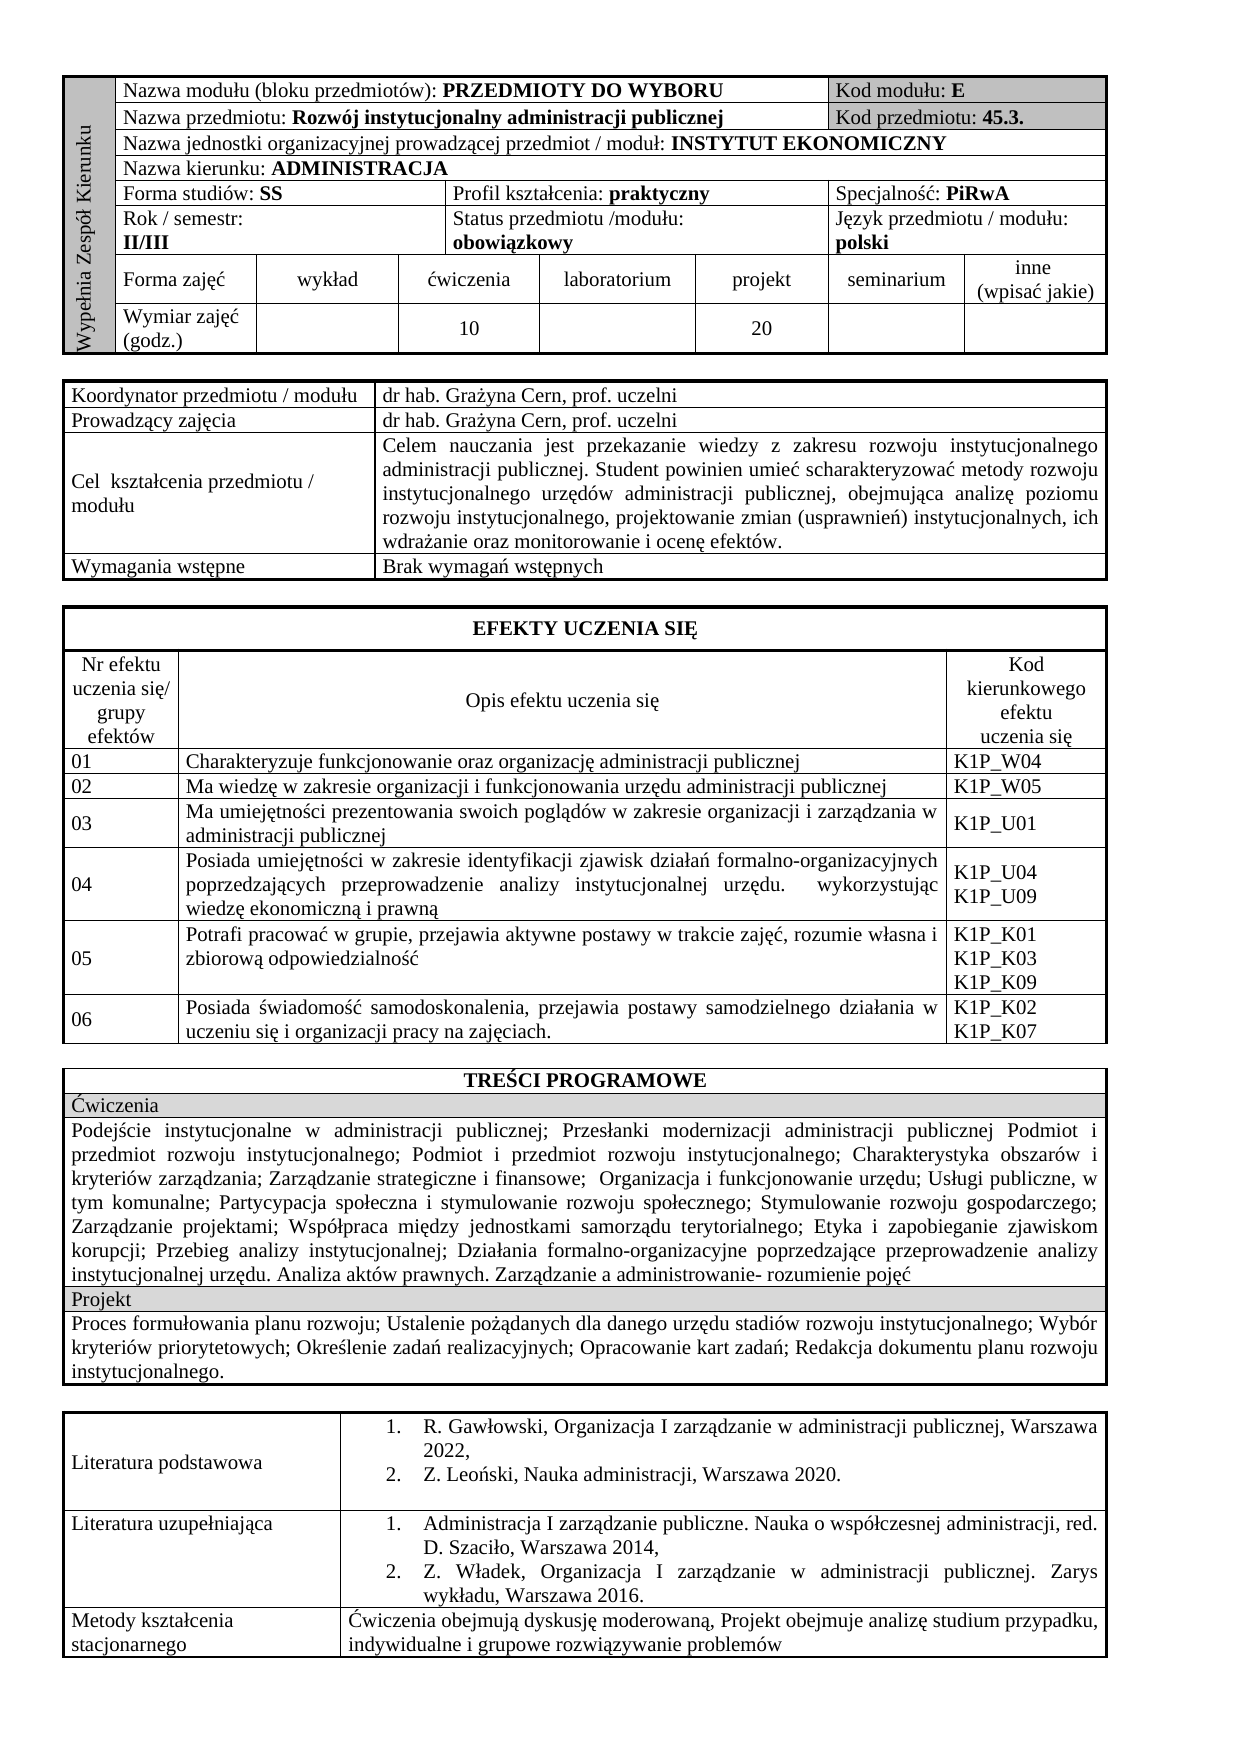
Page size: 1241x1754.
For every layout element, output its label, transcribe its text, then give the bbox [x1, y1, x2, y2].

table_cell projekt [696, 255, 828, 303]
table_cell Ma umiejętności prezentowania swoich poglądów w zakresie organizacji i zarządzania w administracji publicznej [179, 799, 946, 847]
table_cell Cel kształcenia przedmiotu / modułu [65, 433, 374, 553]
table_cell Forma studiów: SS [116, 181, 445, 205]
table_header Literatura podstawowa [65, 1414, 340, 1510]
table_cell 02 [65, 774, 178, 798]
table_header Nazwa modułu (bloku przedmiotów): PRZEDMIOTY DO WYBORU [116, 78, 828, 102]
table_cell 06 [65, 995, 178, 1043]
table_header TREŚCI PROGRAMOWE [65, 1069, 1105, 1092]
table_cell Literatura uzupełniająca [65, 1511, 340, 1607]
table_header Wypełnia Zespół Kierunku [65, 78, 115, 352]
table_cell Posiada umiejętności w zakresie identyfikacji zjawisk działań formalno-organizacyjnych poprzedzających przeprowadzenie analizy instytucjonalnej urzędu. wykorzystując wiedzę ekonomiczną i prawną [179, 848, 946, 920]
table_cell Status przedmiotu /modułu: obowiązkowy [446, 206, 828, 254]
table_cell K1P_K01 K1P_K03 K1P_K09 [947, 921, 1105, 994]
table_cell [540, 304, 695, 352]
table_cell Profil kształcenia: praktyczny [446, 181, 828, 205]
table_cell Ma wiedzę w zakresie organizacji i funkcjonowania urzędu administracji publicznej [179, 774, 946, 798]
table_cell Nazwa przedmiotu: Rozwój instytucjonalny administracji publicznej [116, 103, 828, 129]
table_cell 01 [65, 749, 178, 773]
table_cell dr hab. Grażyna Cern, prof. uczelni [376, 408, 1105, 432]
table_header Kod modułu: E [829, 78, 1105, 102]
table_cell K1P_W04 [947, 749, 1105, 773]
table_cell K1P_U04 K1P_U09 [947, 848, 1105, 920]
table_cell Celem nauczania jest przekazanie wiedzy z zakresu rozwoju instytucjonalnego administracji publicznej. Student powinien umieć scharakteryzować metody rozwoju instytucjonalnego urzędów administracji publicznej, obejmująca analizę poziomu rozwoju instytucjonalnego, projektowanie zmian (usprawnień) instytucjonalnych, ich wdrażanie oraz monitorowanie i ocenę efektów. [376, 433, 1105, 553]
table_header EFEKTY UCZENIA SIĘ [65, 609, 1105, 648]
table_cell K1P_U01 [947, 799, 1105, 847]
table_cell Proces formułowania planu rozwoju; Ustalenie pożądanych dla danego urzędu stadiów rozwoju instytucjonalnego; Wybór kryteriów priorytetowych; Określenie zadań realizacyjnych; Opracowanie kart zadań; Redakcja dokumentu planu rozwoju instytucjonalnego. [65, 1312, 1105, 1383]
table_cell Ćwiczenia obejmują dyskusję moderowaną, Projekt obejmuje analizę studium przypadku, indywidualne i grupowe rozwiązywanie problemów [341, 1608, 1105, 1656]
table_cell Wymiar zajęć (godz.) [116, 304, 256, 352]
table_cell inne (wpisać jakie) [965, 255, 1105, 303]
table_cell Rok / semestr: II/III [116, 206, 445, 254]
table_cell 20 [696, 304, 828, 352]
table_cell K1P_W05 [947, 774, 1105, 798]
table_cell Projekt [65, 1287, 1105, 1311]
table_cell Kod przedmiotu: 45.3. [829, 103, 1105, 129]
table_cell Nr efektu uczenia się/ grupy efektów [65, 652, 178, 748]
table_cell Podejście instytucjonalne w administracji publicznej; Przesłanki modernizacji administracji publicznej Podmiot i przedmiot rozwoju instytucjonalnego; Podmiot i przedmiot rozwoju instytucjonalnego; Charakterystyka obszarów i kryteriów zarządzania; Zarządzanie strategiczne i finansowe; Organizacja i funkcjonowanie urzędu; Usługi publiczne, w tym komunalne; Partycypacja społeczna i stymulowanie rozwoju społecznego; Stymulowanie rozwoju gospodarczego; Zarządzanie projektami; Współpraca między jednostkami samorządu terytorialnego; Etyka i zapobieganie zjawiskom korupcji; Przebieg analizy instytucjonalnej; Działania formalno-organizacyjne poprzedzające przeprowadzenie analizy instytucjonalnej urzędu. Analiza aktów prawnych. Zarządzanie a administrowanie- rozumienie pojęć [65, 1118, 1105, 1286]
table_cell ćwiczenia [399, 255, 539, 303]
table_cell Potrafi pracować w grupie, przejawia aktywne postawy w trakcie zajęć, rozumie własna i zbiorową odpowiedzialność [179, 921, 946, 994]
table_cell [829, 304, 964, 352]
table_cell wykład [257, 255, 398, 303]
table_cell Język przedmiotu / modułu: polski [829, 206, 1105, 254]
table_cell 04 [65, 848, 178, 920]
table_header Koordynator przedmiotu / modułu [65, 383, 374, 407]
table_cell Brak wymagań wstępnych [376, 554, 1105, 578]
table_cell Nazwa jednostki organizacyjnej prowadzącej przedmiot / moduł: INSTYTUT EKONOMICZNY [116, 130, 1105, 154]
table_cell Metody kształcenia stacjonarnego [65, 1608, 340, 1656]
table_cell Charakteryzuje funkcjonowanie oraz organizację administracji publicznej [179, 749, 946, 773]
table_header R. Gawłowski, Organizacja I zarządzanie w administracji publicznej, Warszawa 2022, Z. Leoński, Nauka administracji, Warszawa 2020. [341, 1414, 1105, 1510]
table_cell Forma zajęć [116, 255, 256, 303]
table_cell Opis efektu uczenia się [179, 652, 946, 748]
table_cell seminarium [829, 255, 964, 303]
table_header dr hab. Grażyna Cern, prof. uczelni [376, 383, 1105, 407]
table_cell Prowadzący zajęcia [65, 408, 374, 432]
table_cell Specjalność: PiRwA [829, 181, 1105, 205]
table_cell 03 [65, 799, 178, 847]
table_cell [965, 304, 1105, 352]
table_cell Nazwa kierunku: ADMINISTRACJA [116, 156, 1105, 179]
table_cell laboratorium [540, 255, 695, 303]
table_cell 10 [399, 304, 539, 352]
table_cell K1P_K02 K1P_K07 [947, 995, 1105, 1043]
table_cell Ćwiczenia [65, 1094, 1105, 1117]
table_cell Administracja I zarządzanie publiczne. Nauka o współczesnej administracji, red. D. Szaciło, Warszawa 2014, Z. Władek, Organizacja I zarządzanie w administracji publicznej. Zarys wykładu, Warszawa 2016. [341, 1511, 1105, 1607]
table_cell 05 [65, 921, 178, 994]
table_cell Kod kierunkowego efektu uczenia się [947, 652, 1105, 748]
table_cell Posiada świadomość samodoskonalenia, przejawia postawy samodzielnego działania w uczeniu się i organizacji pracy na zajęciach. [179, 995, 946, 1043]
table_cell [257, 304, 398, 352]
table_cell Wymagania wstępne [65, 554, 374, 578]
